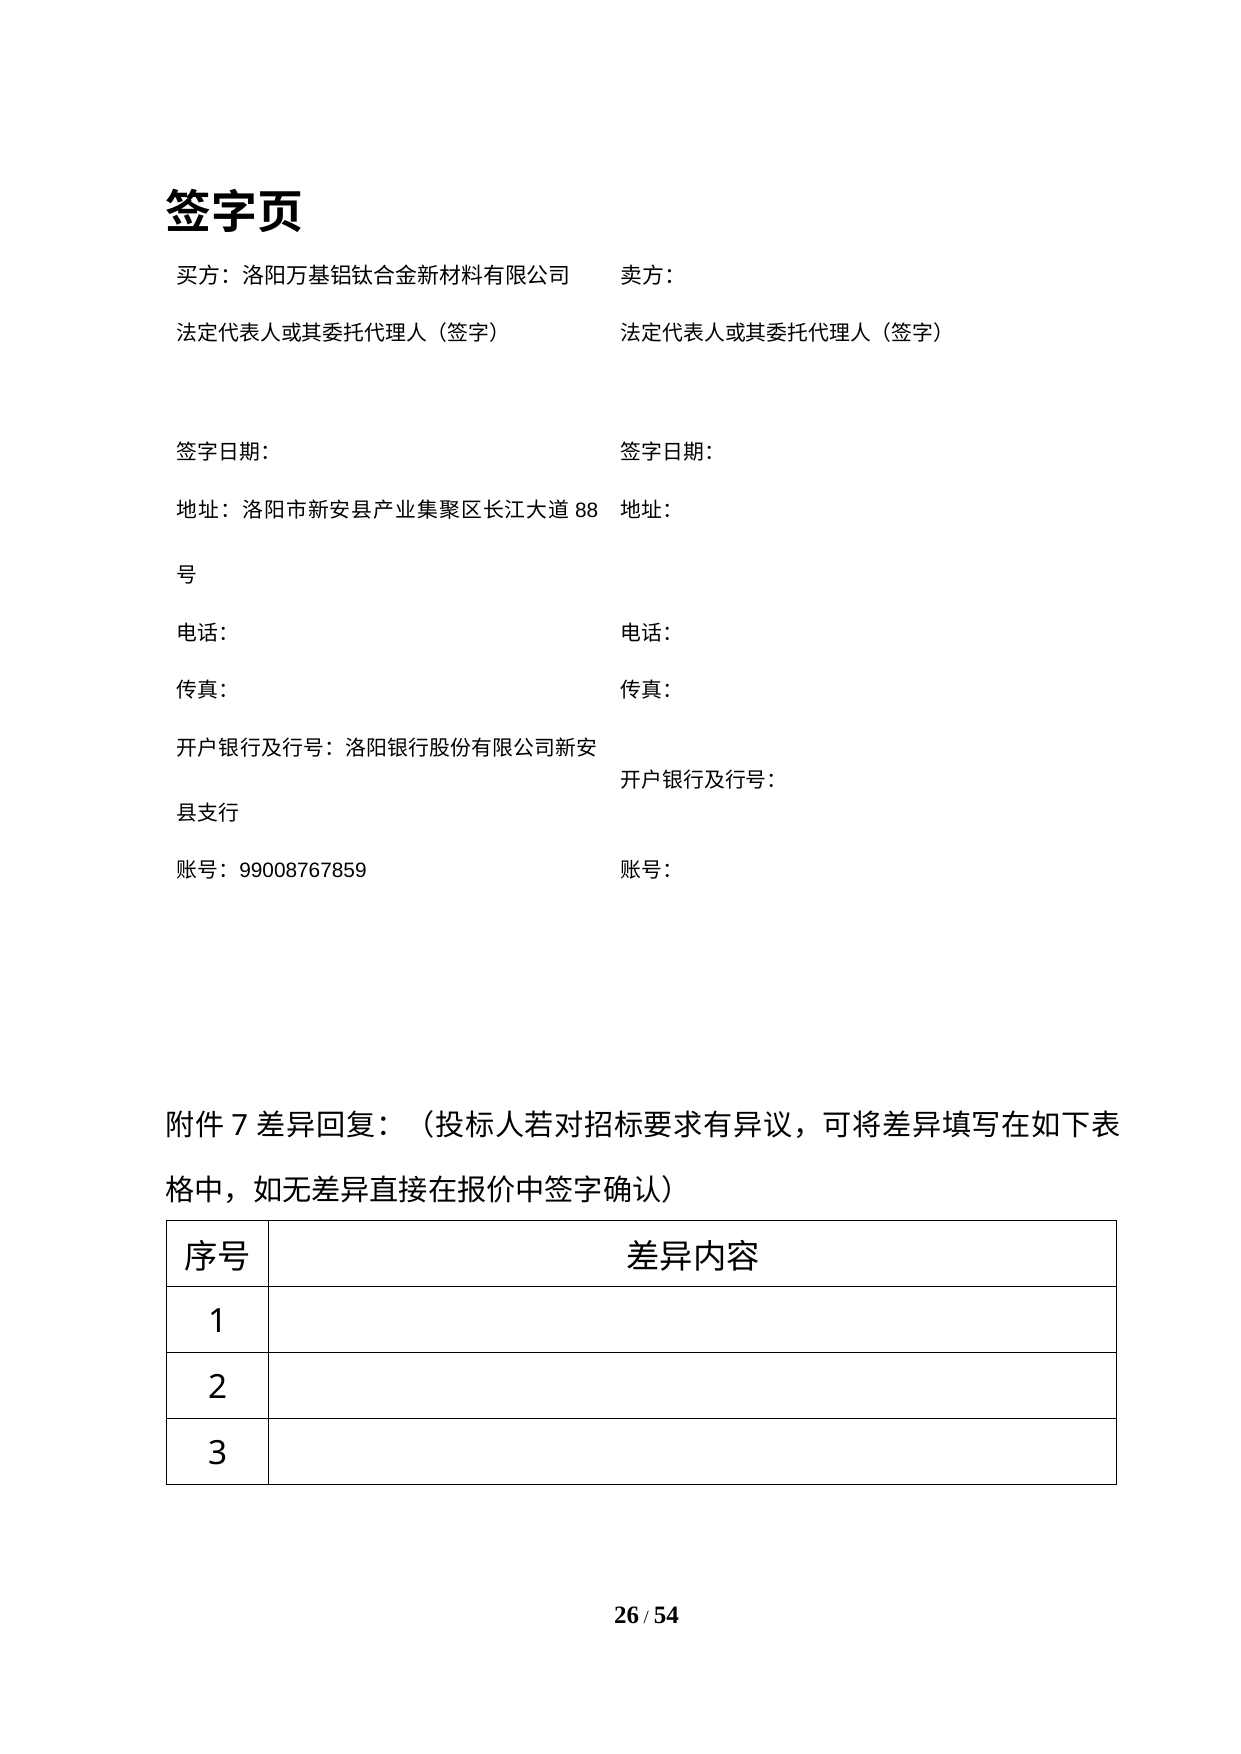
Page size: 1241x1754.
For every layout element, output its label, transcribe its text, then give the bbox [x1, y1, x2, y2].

table_cell 开户银行及行号： [609, 730, 1053, 852]
table_cell 1 [167, 1287, 268, 1352]
table_cell [269, 1419, 1116, 1484]
table_header 序号 [167, 1221, 268, 1286]
table_cell 法定代表人或其委托代理人（签字） [165, 315, 609, 434]
table_cell 电话： [609, 615, 1053, 672]
text 签字页 [165, 160, 1122, 258]
table_cell 开户银行及行号：洛阳银行股份有限公司新安县支行 [165, 730, 609, 852]
table_header 买方：洛阳万基铝钛合金新材料有限公司 [165, 258, 609, 315]
table_cell 传真： [165, 672, 609, 730]
table_cell 账号：99008767859 [165, 853, 609, 910]
table_cell 账号： [609, 853, 1053, 910]
text 附件7 差异回复：（投标人若对招标要求有异议，可将差异填写在如下表格中，如无差异直接在报价中签字确认） [165, 1090, 1122, 1220]
table_cell 传真： [609, 672, 1053, 730]
table_cell 法定代表人或其委托代理人（签字） [609, 315, 1053, 434]
table_cell 2 [167, 1353, 268, 1418]
table_header 差异内容 [269, 1221, 1116, 1286]
table_cell 3 [167, 1419, 268, 1484]
table_cell 签字日期： [165, 434, 609, 492]
table_cell [269, 1287, 1116, 1352]
table_cell 电话： [165, 615, 609, 672]
table_cell 地址： [609, 492, 1053, 614]
table_cell 签字日期： [609, 434, 1053, 492]
table_cell [269, 1353, 1116, 1418]
table_cell 地址：洛阳市新安县产业集聚区长江大道88号 [165, 492, 609, 614]
table_header 卖方： [609, 258, 1053, 315]
